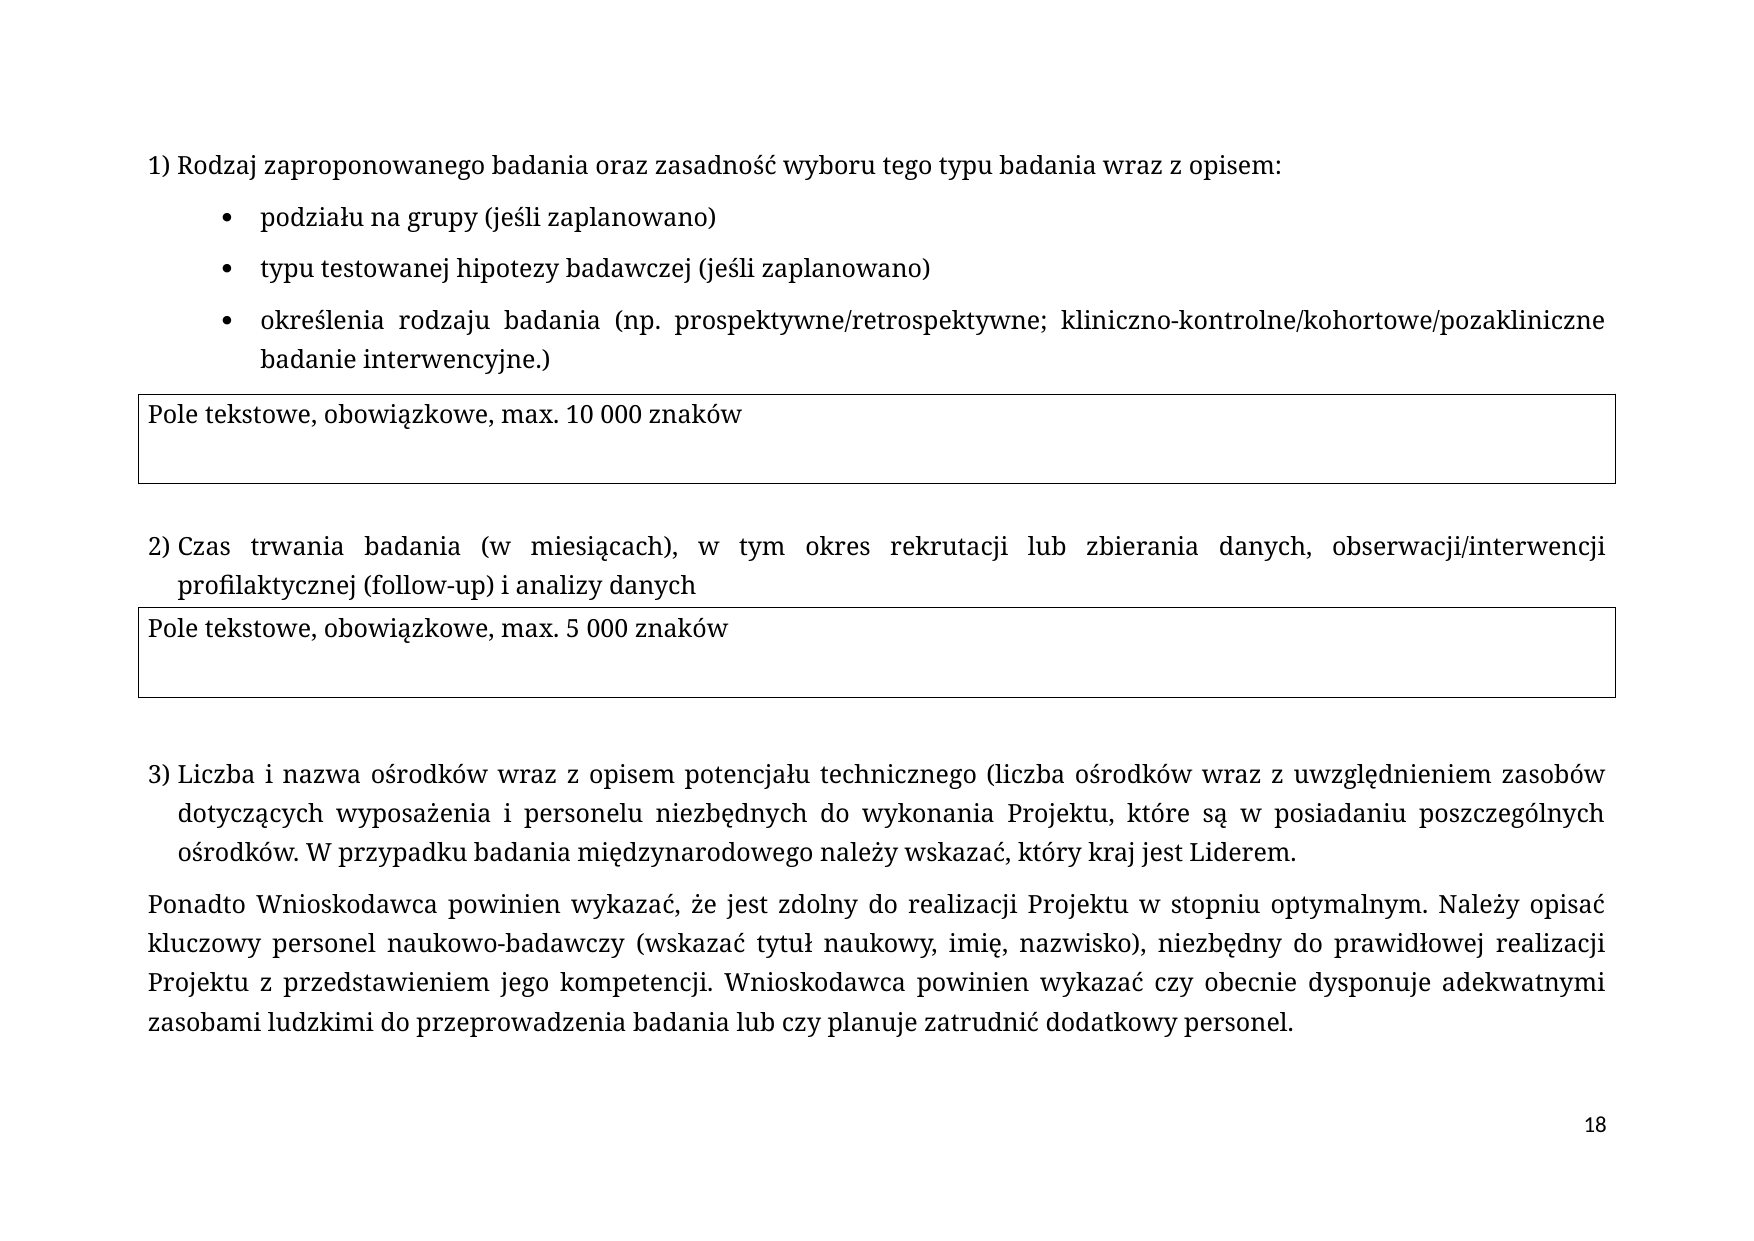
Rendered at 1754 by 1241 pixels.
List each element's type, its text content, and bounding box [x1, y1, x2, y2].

list Czas trwania badania (w miesiącach), w tym okres rekrutacji lub zbierania danych, obserwacji/interwencji profilaktycznej (follow-up) i analizy danych [148, 529, 1606, 602]
list Liczba i nazwa ośrodków wraz z opisem potencjału technicznego (liczba ośrodków wraz z uwzględnieniem zasobów dotyczących wyposażenia i personelu niezbędnych do wykonania Projektu, które są w posiadaniu poszczególnych ośrodków. W przypadku badania międzynarodowego należy wskazać, który kraj jest Liderem. [148, 757, 1606, 869]
list podziału na grupy (jeśli zaplanowano) [223, 199, 1606, 233]
list typu testowanej hipotezy badawczej (jeśli zaplanowano) [223, 251, 1606, 285]
text Ponadto Wnioskodawca powinien wykazać, że jest zdolny do realizacji Projektu w stopniu optymalnym. Należy opisać kluczowy personel naukowo-badawczy (wskazać tytuł naukowy, imię, nazwisko), niezbędny do prawidłowej realizacji Projektu z przedstawieniem jego kompetencji. Wnioskodawca powinien wykazać czy obecnie dysponuje adekwatnymi zasobami ludzkimi do przeprowadzenia badania lub czy planuje zatrudnić dodatkowy personel. [148, 887, 1606, 1038]
text 1) Rodzaj zaproponowanego badania oraz zasadność wyboru tego typu badania wraz z opisem: [148, 148, 1606, 182]
text Pole tekstowe, obowiązkowe, max. 5 000 znaków [139, 608, 1615, 644]
list określenia rodzaju badania (np. prospektywne/retrospektywne; kliniczno-kontrolne/kohortowe/pozakliniczne badanie interwencyjne.) [223, 303, 1606, 376]
text Pole tekstowe, obowiązkowe, max. 10 000 znaków [139, 395, 1615, 431]
